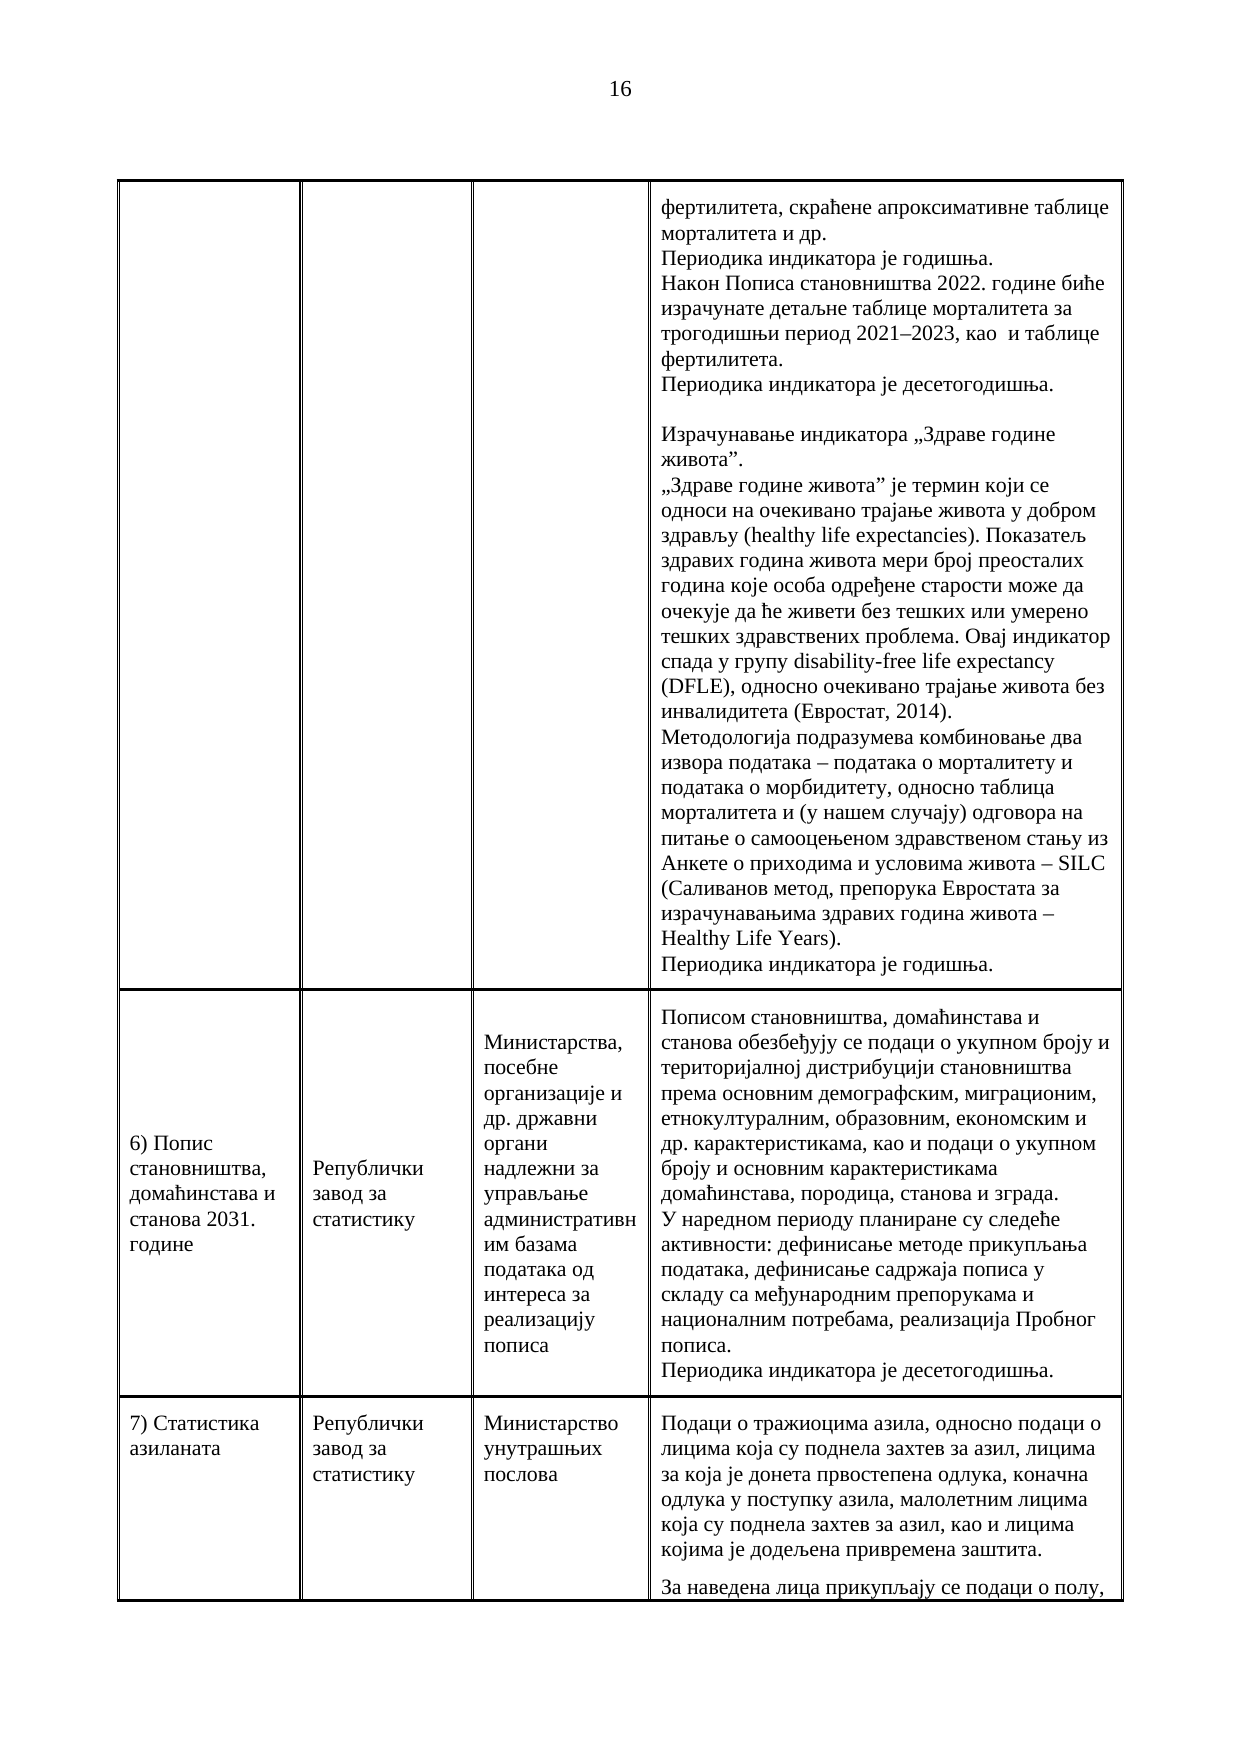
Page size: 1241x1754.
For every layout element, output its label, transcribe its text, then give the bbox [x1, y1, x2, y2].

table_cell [474, 1398, 648, 1599]
table_cell [474, 182, 648, 988]
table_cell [120, 1398, 299, 1599]
table_cell Министарства, посебне организације и др. државни органи надлежни за управљање административним базама података од интереса за реализацију пописа [474, 991, 648, 1394]
table_cell Пописом становништва, домаћинстава и станова обезбеђују се подаци о укупном броју и територијалној дистрибуцији становништва према основним демографским, миграционим, етнокултуралним, образовним, економским и др. карактеристикама, као и подаци о укупном броју и основним карактеристикама домаћинстава, породица, станова и зграда. У наредном периоду планиране су следеће активности: дефинисање методе прикупљања података, дефинисање садржаја пописа у складу са међународним препорукама и националним потребама, реализација Пробног пописа. Периодика индикатора је десетогодишња. [651, 991, 1121, 1394]
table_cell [120, 182, 299, 988]
table_cell Републички завод за статистику [303, 991, 471, 1394]
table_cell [303, 1398, 471, 1599]
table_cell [303, 182, 471, 988]
table_cell 6) Попис становништва, домаћинстава и станова 2031. године [120, 991, 299, 1394]
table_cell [651, 182, 1121, 988]
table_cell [651, 1398, 1121, 1599]
